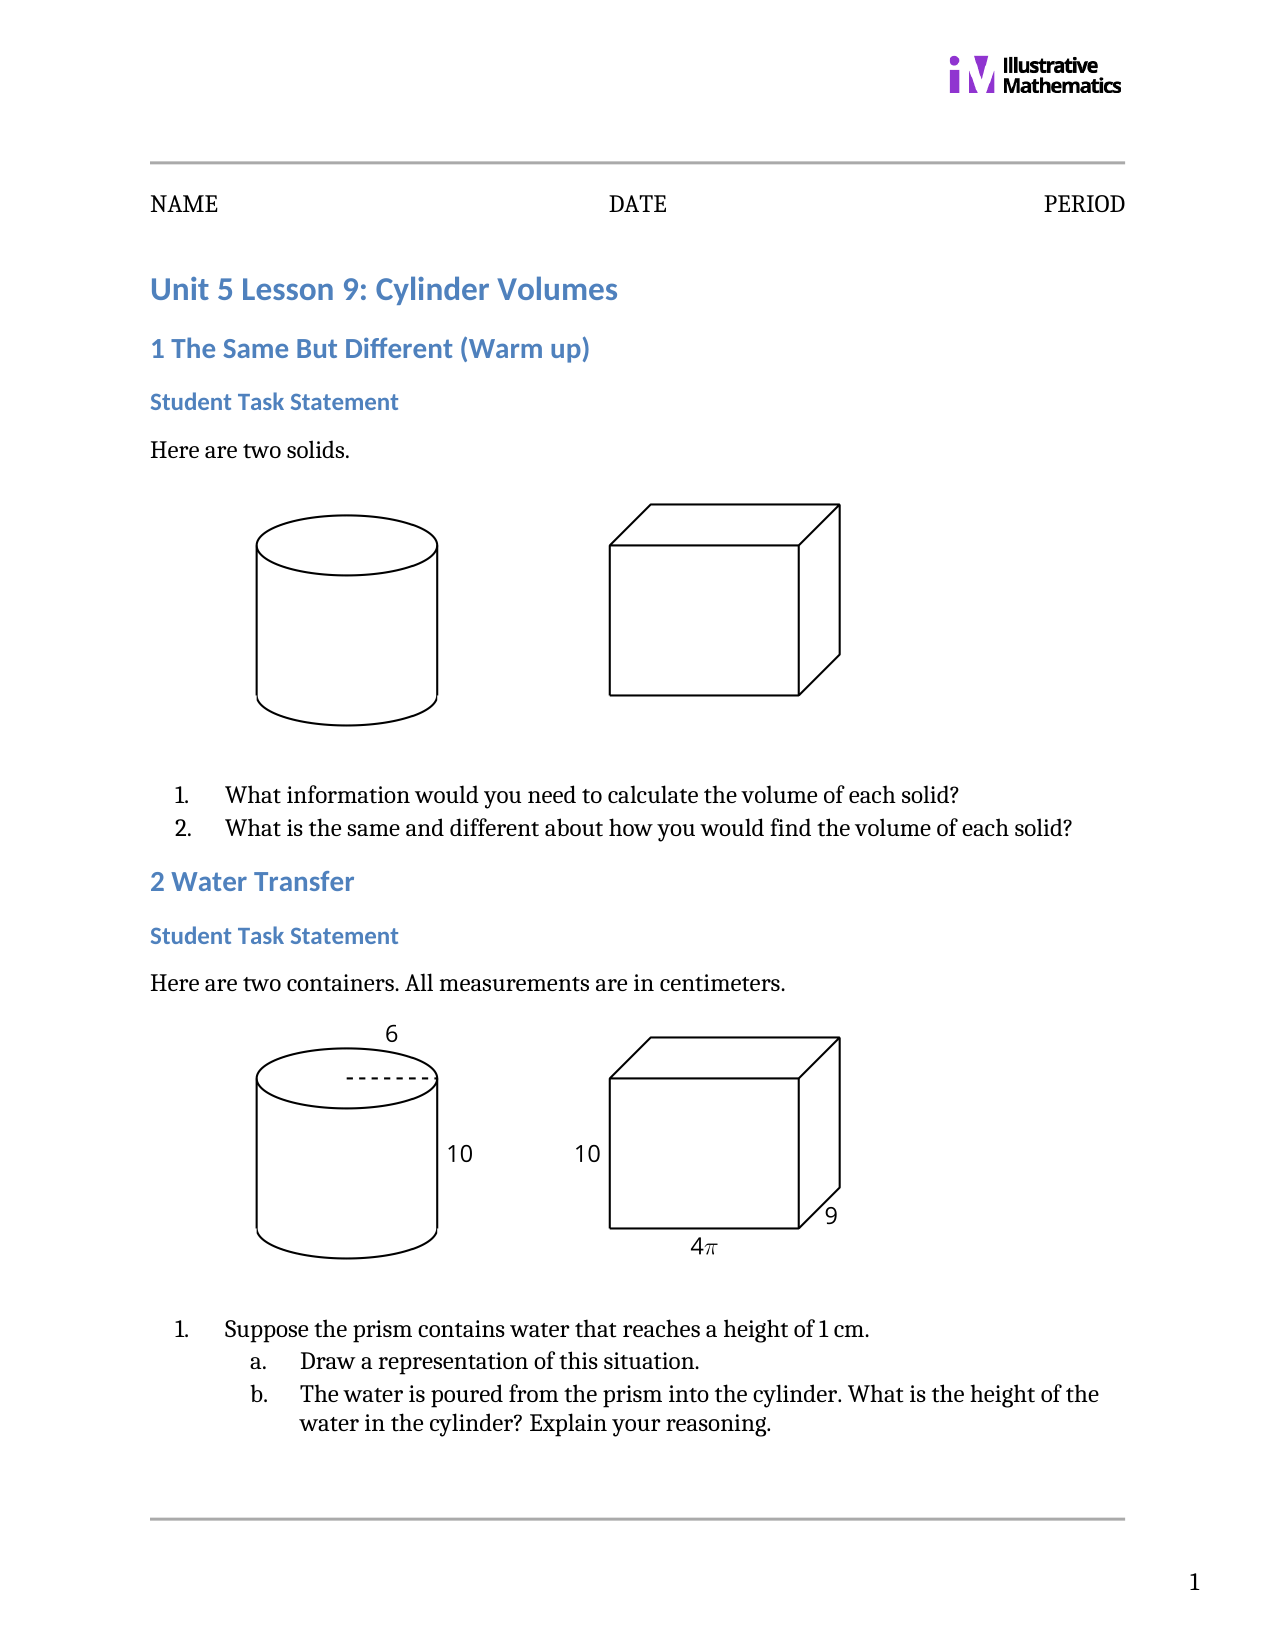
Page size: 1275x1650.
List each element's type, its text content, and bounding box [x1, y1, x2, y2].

subtitle Student Task Statement [150, 920, 1125, 950]
text Here are two solids. [150, 436, 1125, 464]
list What information would you need to calculate the volume of each solid? [175, 781, 1125, 810]
picture [168, 483, 900, 763]
text Here are two containers. All measurements are in centimeters. [150, 969, 1125, 998]
subtitle 1 The Same But Different (Warm up) [150, 330, 1125, 366]
subtitle 2 Water Transfer [150, 863, 1125, 899]
picture [949, 55, 1121, 93]
list What is the same and different about how you would find the volume of each solid? [175, 814, 1125, 842]
list Suppose the prism contains water that reaches a height of 1 cm. [175, 1315, 1125, 1343]
subtitle Student Task Statement [150, 386, 1125, 417]
subtitle Unit 5 Lesson 9: Cylinder Volumes [150, 268, 1125, 309]
list Draw a representation of this situation. [250, 1347, 1125, 1376]
list The water is poured from the prism into the cylinder. What is the height of the water in the cylinder? Explain your reasoning. [250, 1380, 1125, 1437]
picture [168, 1016, 900, 1296]
